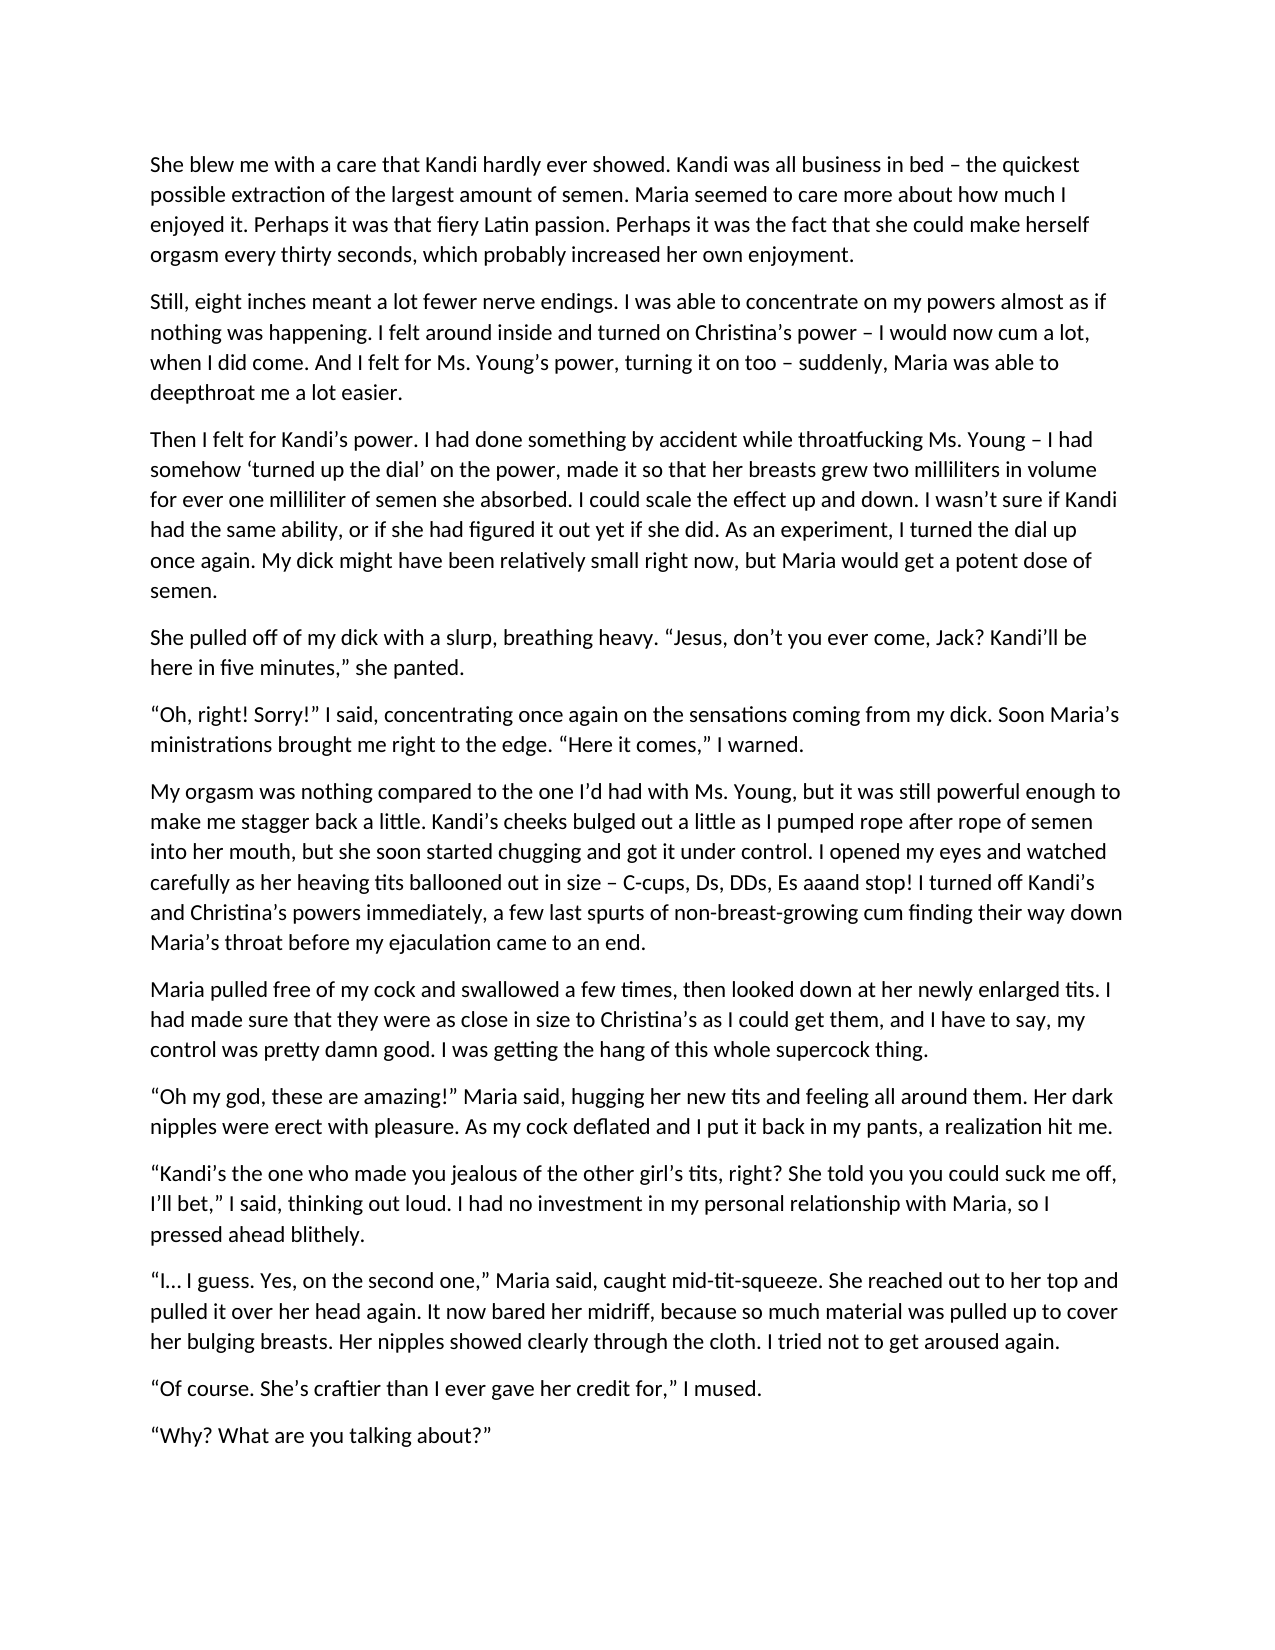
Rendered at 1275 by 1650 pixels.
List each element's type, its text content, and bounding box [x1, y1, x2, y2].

text “Of course. She’s craftier than I ever gave her credit for,” I mused. [150, 1374, 1125, 1402]
text She blew me with a care that Kandi hardly ever showed. Kandi was all business in bed – the quickest possible extraction of the largest amount of semen. Maria seemed to care more about how much I enjoyed it. Perhaps it was that fiery Latin passion. Perhaps it was the fact that she could make herself orgasm every thirty seconds, which probably increased her own enjoyment. [150, 150, 1125, 269]
text “Kandi’s the one who made you jealous of the other girl’s tits, right? She told you you could suck me off, I’ll bet,” I said, thinking out loud. I had no investment in my personal relationship with Maria, so I pressed ahead blithely. [150, 1159, 1125, 1248]
text Then I felt for Kandi’s power. I had done something by accident while throatfucking Ms. Young – I had somehow ‘turned up the dial’ on the power, made it so that her breasts grew two milliliters in volume for ever one milliliter of semen she absorbed. I could scale the effect up and down. I wasn’t sure if Kandi had the same ability, or if she had figured it out yet if she did. As an experiment, I turned the dial up once again. My dick might have been relatively small right now, but Maria would get a potent dose of semen. [150, 425, 1125, 604]
text Still, eight inches meant a lot fewer nerve endings. I was able to concentrate on my powers almost as if nothing was happening. I felt around inside and turned on Christina’s power – I would now cum a lot, when I did come. And I felt for Ms. Young’s power, turning it on too – suddenly, Maria was able to deepthroat me a lot easier. [150, 287, 1125, 406]
text “Oh my god, these are amazing!” Maria said, hugging her new tits and feeling all around them. Her dark nipples were erect with pleasure. As my cock deflated and I put it back in my pants, a realization hit me. [150, 1082, 1125, 1141]
text My orgasm was nothing compared to the one I’d had with Ms. Young, but it was still powerful enough to make me stagger back a little. Kandi’s cheeks bulged out a little as I pumped rope after rope of semen into her mouth, but she soon started chugging and got it under control. I opened my eyes and watched carefully as her heaving tits ballooned out in size – C-cups, Ds, DDs, Es aaand stop! I turned off Kandi’s and Christina’s powers immediately, a few last spurts of non-breast-growing cum finding their way down Maria’s throat before my ejaculation came to an end. [150, 777, 1125, 956]
text She pulled off of my dick with a slurp, breathing heavy. “Jesus, don’t you ever come, Jack? Kandi’ll be here in five minutes,” she panted. [150, 623, 1125, 681]
text “Oh, right! Sorry!” I said, concentrating once again on the sensations coming from my dick. Soon Maria’s ministrations brought me right to the edge. “Here it comes,” I warned. [150, 700, 1125, 758]
text “Why? What are you talking about?” [150, 1421, 1125, 1449]
text “I… I guess. Yes, on the second one,” Maria said, caught mid-tit-squeeze. She reached out to her top and pulled it over her head again. It now bared her midriff, because so much material was pulled up to cover her bulging breasts. Her nipples showed clearly through the cloth. I tried not to get aroused again. [150, 1267, 1125, 1355]
text Maria pulled free of my cock and swallowed a few times, then looked down at her newly enlarged tits. I had made sure that they were as close in size to Christina’s as I could get them, and I have to say, my control was pretty damn good. I was getting the hang of this whole supercock thing. [150, 975, 1125, 1063]
